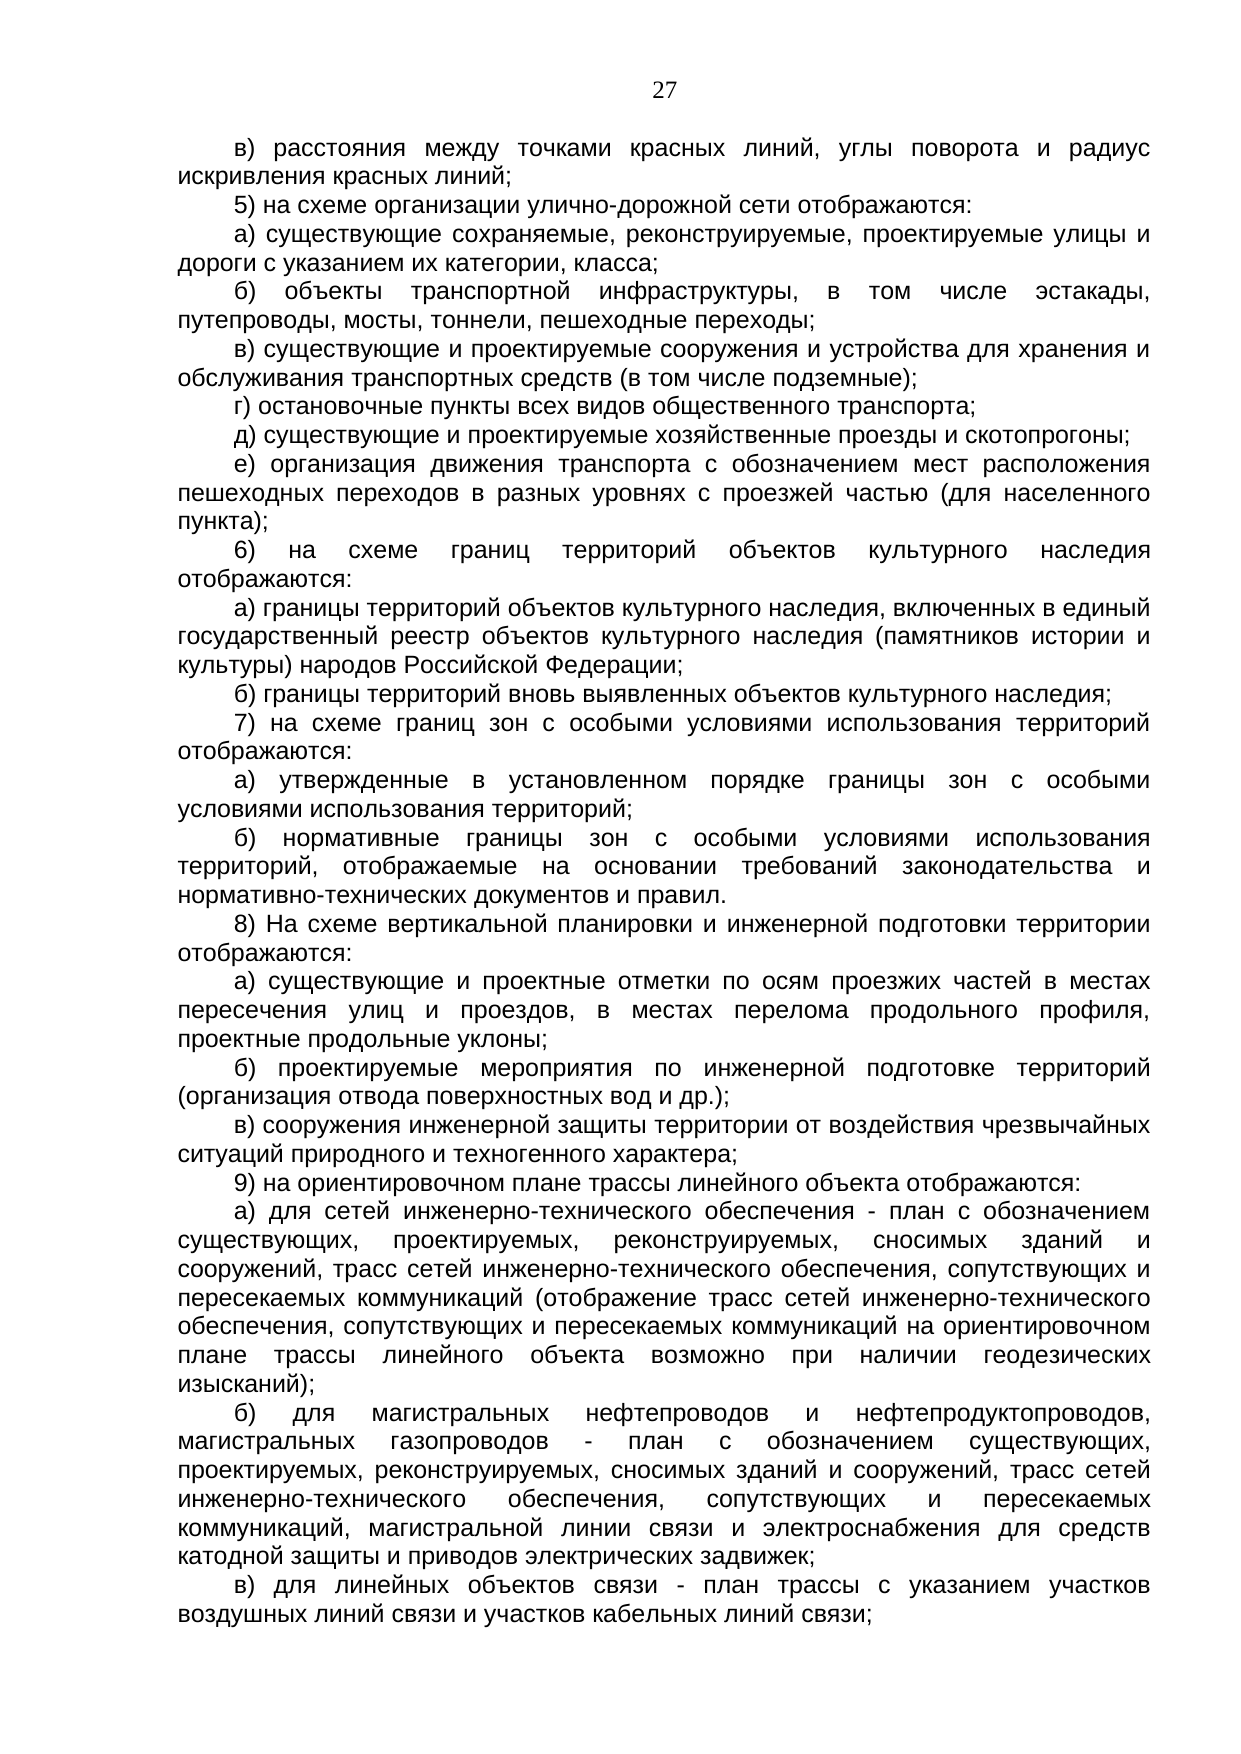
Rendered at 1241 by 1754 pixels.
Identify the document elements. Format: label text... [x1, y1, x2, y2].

text а) существующие и проектные отметки по осям проезжих частей в местах пересечения улиц и проездов, в местах перелома продольного профиля, проектные продольные уклоны; [177, 966, 1152, 1052]
text б) объекты транспортной инфраструктуры, в том числе эстакады, путепроводы, мосты, тоннели, пешеходные переходы; [177, 276, 1152, 334]
text б) проектируемые мероприятия по инженерной подготовке территорий (организация отвода поверхностных вод и др.); [177, 1052, 1152, 1110]
text д) существующие и проектируемые хозяйственные проезды и скотопрогоны; [177, 420, 1152, 449]
text а) границы территорий объектов культурного наследия, включенных в единый государственный реестр объектов культурного наследия (памятников истории и культуры) народов Российской Федерации; [177, 592, 1152, 679]
text б) границы территорий вновь выявленных объектов культурного наследия; [177, 679, 1152, 707]
text в) для линейных объектов связи - план трассы с указанием участков воздушных линий связи и участков кабельных линий связи; [177, 1570, 1152, 1627]
text 7) на схеме границ зон с особыми условиями использования территорий отображаются: [177, 707, 1152, 765]
text 8) На схеме вертикальной планировки и инженерной подготовки территории отображаются: [177, 909, 1152, 966]
text 6) на схеме границ территорий объектов культурного наследия отображаются: [177, 535, 1152, 592]
text а) существующие сохраняемые, реконструируемые, проектируемые улицы и дороги с указанием их категории, класса; [177, 219, 1152, 276]
text е) организация движения транспорта с обозначением мест расположения пешеходных переходов в разных уровнях с проезжей частью (для населенного пункта); [177, 449, 1152, 535]
text а) утвержденные в установленном порядке границы зон с особыми условиями использования территорий; [177, 765, 1152, 822]
text в) сооружения инженерной защиты территории от воздействия чрезвычайных ситуаций природного и техногенного характера; [177, 1110, 1152, 1167]
text г) остановочные пункты всех видов общественного транспорта; [177, 391, 1152, 420]
text 5) на схеме организации улично-дорожной сети отображаются: [177, 190, 1152, 219]
text б) для магистральных нефтепроводов и нефтепродуктопроводов, магистральных газопроводов - план с обозначением существующих, проектируемых, реконструируемых, сносимых зданий и сооружений, трасс сетей инженерно-технического обеспечения, сопутствующих и пересекаемых коммуникаций, магистральной линии связи и электроснабжения для средств катодной защиты и приводов электрических задвижек; [177, 1397, 1152, 1570]
text а) для сетей инженерно-технического обеспечения - план с обозначением существующих, проектируемых, реконструируемых, сносимых зданий и сооружений, трасс сетей инженерно-технического обеспечения, сопутствующих и пересекаемых коммуникаций (отображение трасс сетей инженерно-технического обеспечения, сопутствующих и пересекаемых коммуникаций на ориентировочном плане трассы линейного объекта возможно при наличии геодезических изысканий); [177, 1196, 1152, 1397]
text б) нормативные границы зон с особыми условиями использования территорий, отображаемые на основании требований законодательства и нормативно-технических документов и правил. [177, 822, 1152, 909]
text 9) на ориентировочном плане трассы линейного объекта отображаются: [177, 1167, 1152, 1196]
text в) существующие и проектируемые сооружения и устройства для хранения и обслуживания транспортных средств (в том числе подземные); [177, 334, 1152, 391]
text в) расстояния между точками красных линий, углы поворота и радиус искривления красных линий; [177, 132, 1152, 190]
